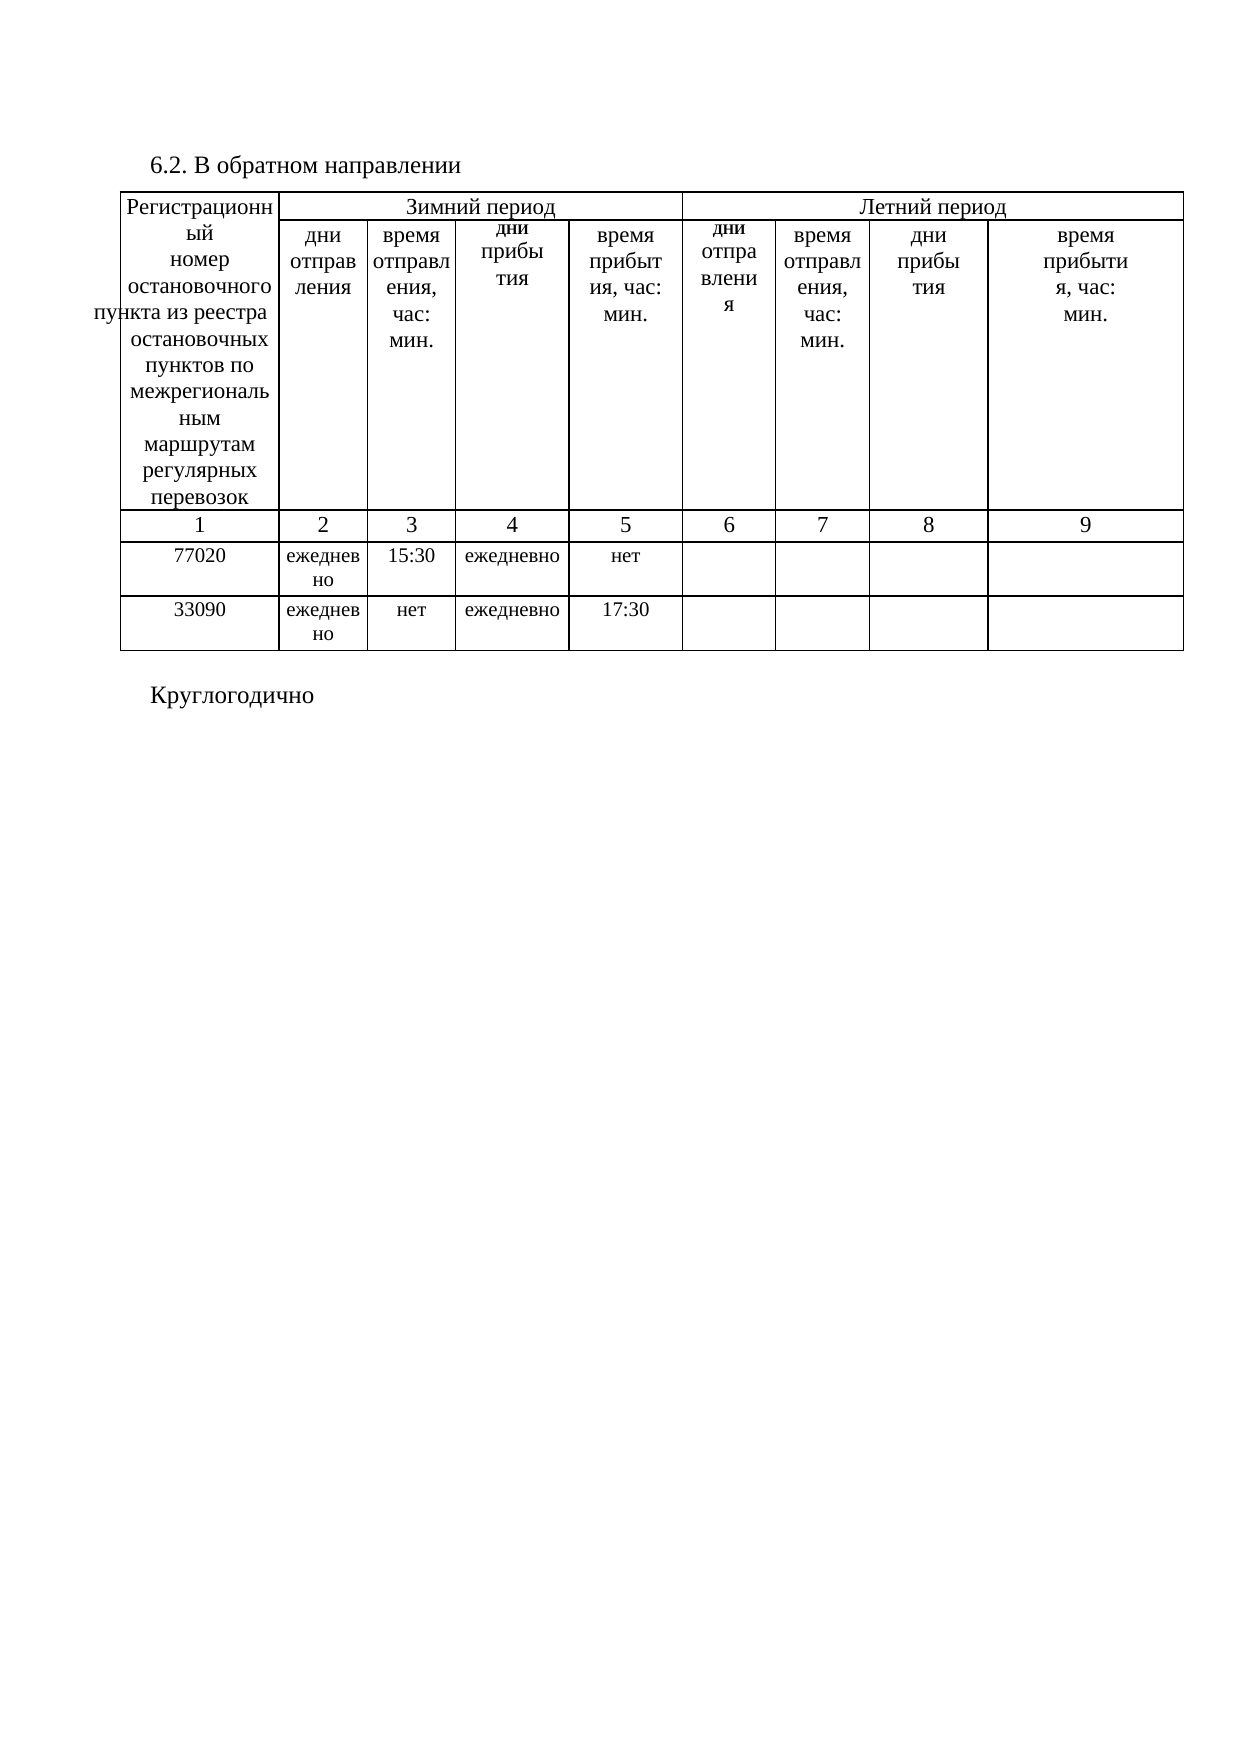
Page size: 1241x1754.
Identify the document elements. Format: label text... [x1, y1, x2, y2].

table_cell 9 [989, 511, 1183, 541]
table_cell 5 [570, 511, 682, 541]
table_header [121, 193, 278, 509]
table_cell ежедневно [280, 597, 367, 650]
table_header Летний период [683, 193, 1183, 219]
table_cell время прибыт ия, час: мин. [570, 221, 682, 509]
table_cell время отправл ения, час: мин. [368, 221, 455, 509]
table_cell нет [570, 543, 682, 595]
table_cell 6 [683, 511, 775, 541]
table_cell ДНИ отпра влени я [683, 221, 775, 509]
table_cell дни прибы тия [870, 221, 987, 509]
table_cell ежедневно [280, 543, 367, 595]
table_cell [870, 543, 987, 595]
table_cell ДНИ прибы тия [456, 221, 568, 509]
text Круглогодично [150, 680, 1090, 709]
table_cell 8 [870, 511, 987, 541]
table_cell [683, 597, 775, 650]
table_cell 1 [121, 511, 278, 541]
table_cell 2 [280, 511, 367, 541]
table_header Зимний период [280, 193, 682, 219]
table_cell ежедневно [456, 597, 568, 650]
table_cell 15:30 [368, 543, 455, 595]
table_cell 77020 [121, 543, 278, 595]
table_cell [776, 597, 869, 650]
table_cell 4 [456, 511, 568, 541]
table_cell нет [368, 597, 455, 650]
table_cell 3 [368, 511, 455, 541]
table_cell [870, 597, 987, 650]
table_cell [989, 543, 1183, 595]
table_cell [776, 543, 869, 595]
table_cell время прибыти я, час: мин. [989, 221, 1183, 509]
table_cell 33090 [121, 597, 278, 650]
table_cell время отправл ения, час: мин. [776, 221, 869, 509]
table_cell 17:30 [570, 597, 682, 650]
table_cell дни отправ ления [280, 221, 367, 509]
table_cell 7 [776, 511, 869, 541]
table_cell ежедневно [456, 543, 568, 595]
text 6.2. В обратном направлении [150, 150, 1090, 179]
table_cell [683, 543, 775, 595]
table_cell [989, 597, 1183, 650]
